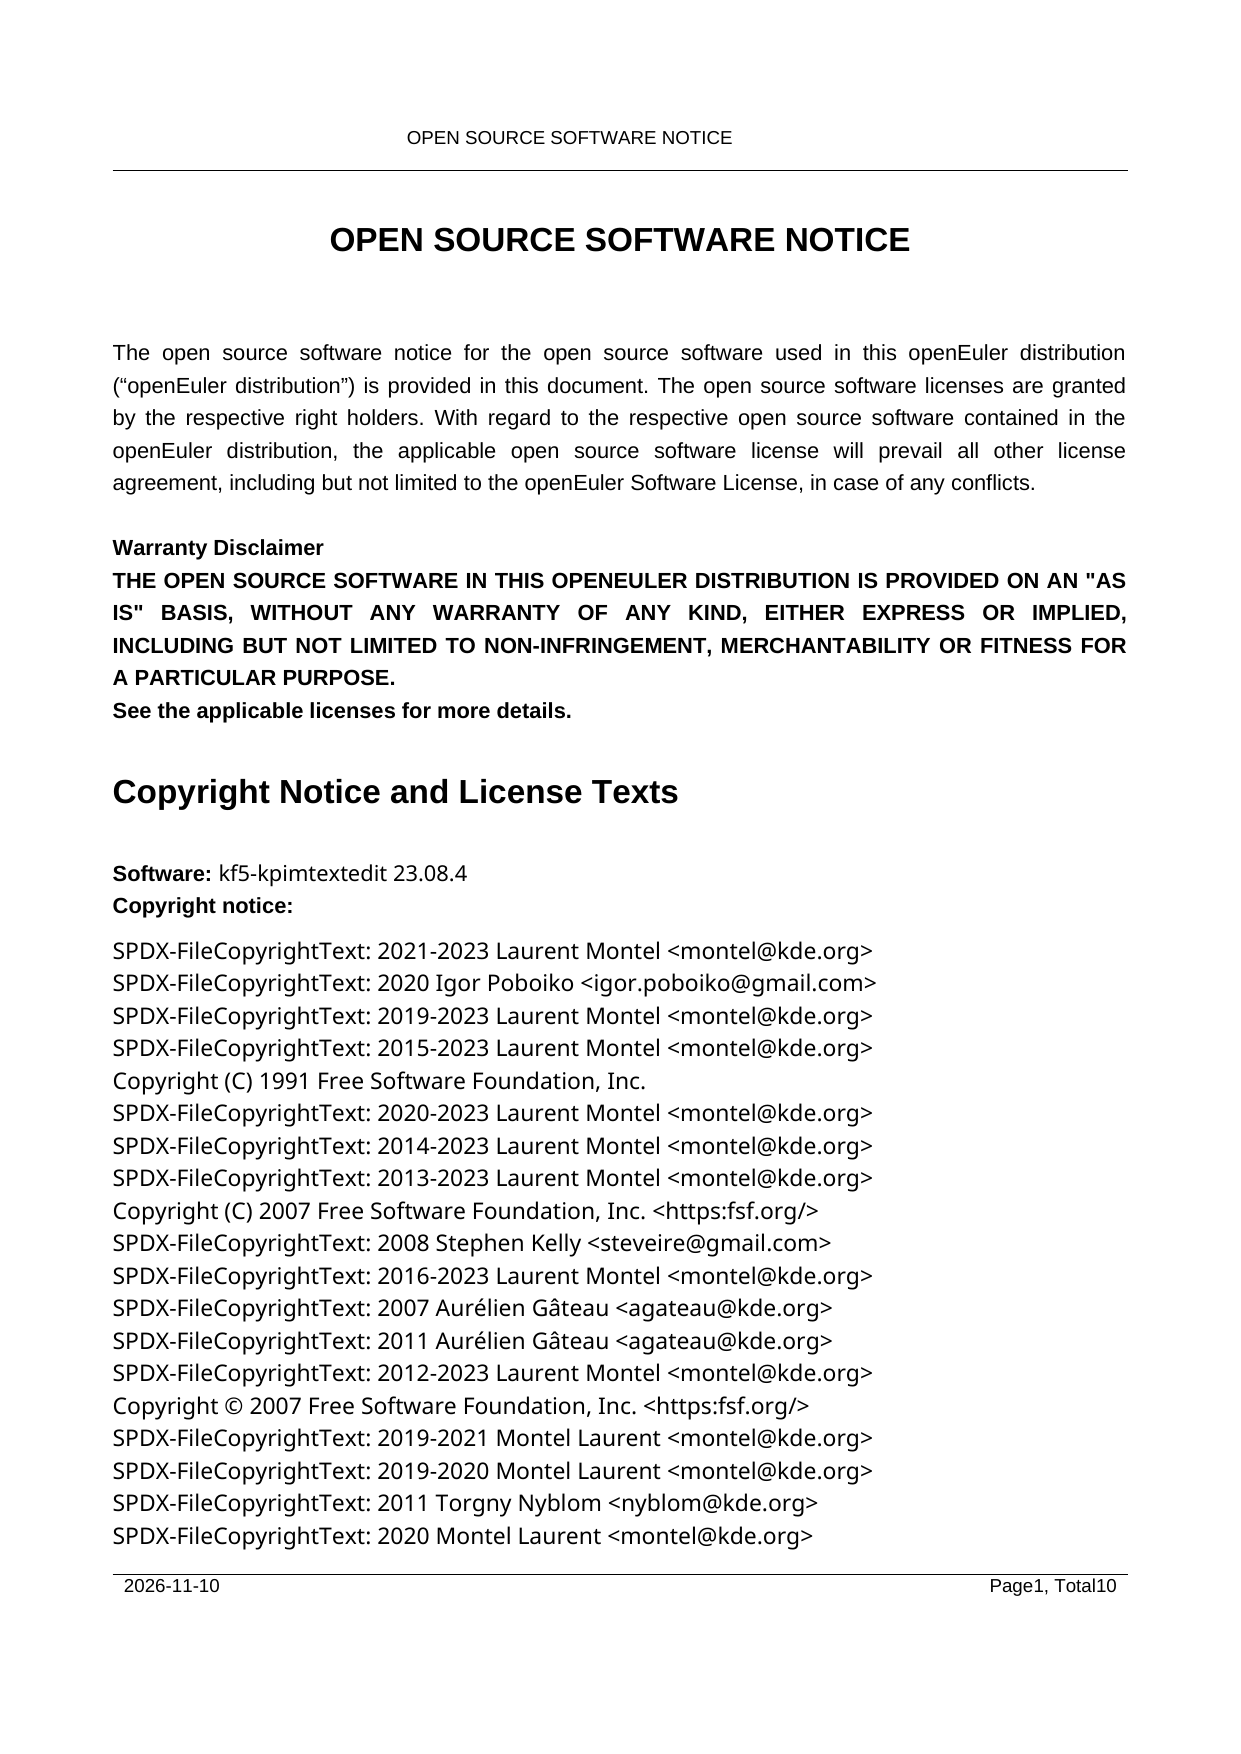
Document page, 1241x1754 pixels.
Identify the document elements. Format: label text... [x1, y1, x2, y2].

text Copyright notice: [112, 889, 1128, 921]
text THE OPEN SOURCE SOFTWARE IN THIS OPENEULER DISTRIBUTION IS PROVIDED ON AN "AS IS" BASIS, WITHOUT ANY WARRANTY OF ANY KIND, EITHER EXPRESS OR IMPLIED, INCLUDING BUT NOT LIMITED TO NON-INFRINGEMENT, MERCHANTABILITY OR FITNESS FOR A PARTICULAR PURPOSE. See the applicable licenses for more details. [112, 564, 1128, 726]
text Warranty Disclaimer [112, 531, 1128, 564]
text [112, 934, 1128, 1551]
text The open source software notice for the open source software used in this openEuler distribution (“openEuler distribution”) is provided in this document. The open source software licenses are granted by the respective right holders. With regard to the respective open source software contained in the openEuler distribution, the applicable open source software license will prevail all other license agreement, including but not limited to the openEuler Software License, in case of any conflicts. [112, 336, 1128, 499]
text OPEN SOURCE SOFTWARE NOTICE [112, 206, 1128, 271]
title Software: kf5-kpimtextedit 23.08.4 [112, 856, 1128, 889]
text Copyright Notice and License Texts [112, 759, 1128, 824]
